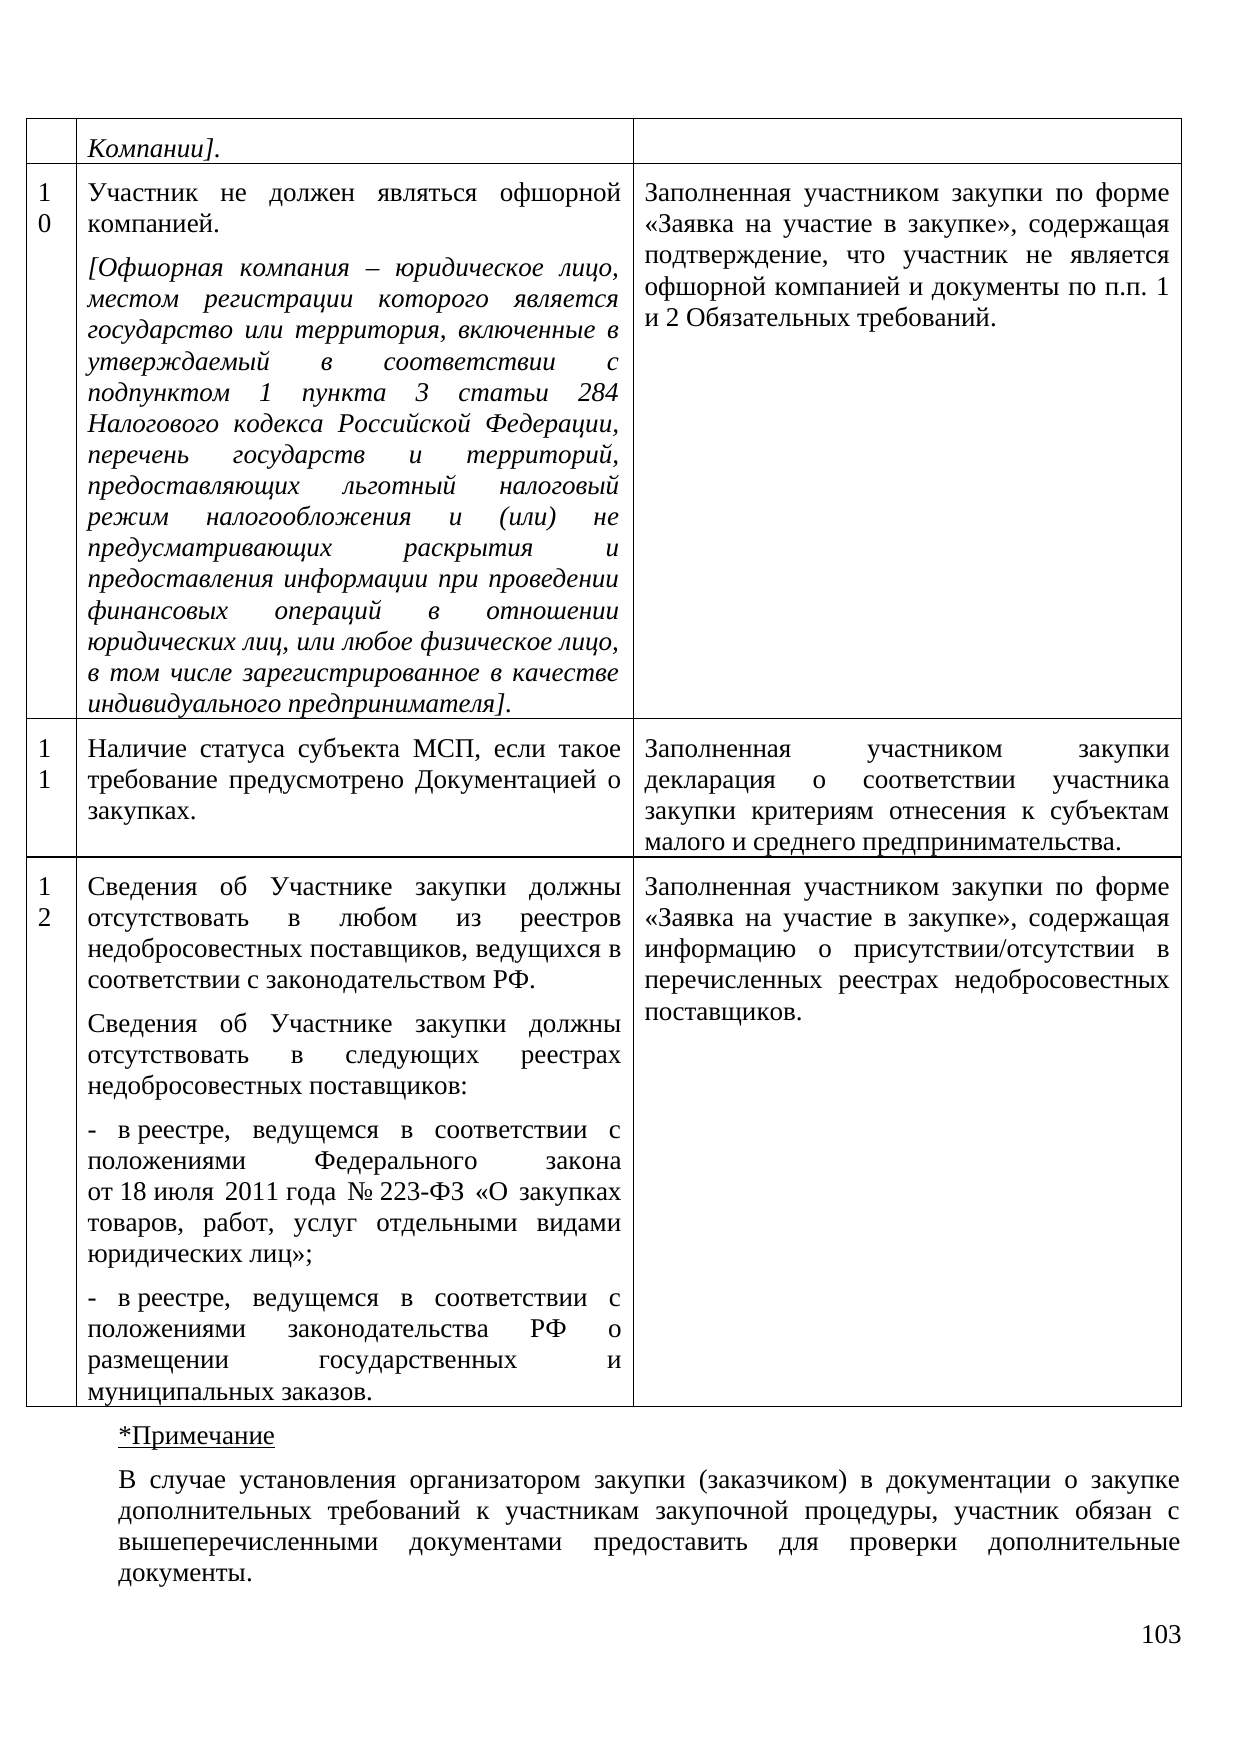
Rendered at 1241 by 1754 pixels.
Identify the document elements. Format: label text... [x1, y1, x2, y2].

table_cell 9 [27, 119, 76, 163]
table_cell 12 [27, 858, 76, 1406]
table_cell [634, 119, 1181, 163]
table_cell Сведения об Участнике закупки должны отсутствовать в любом из реестров недобросовестных поставщиков, ведущихся в соответствии с законодательством РФ. Сведения об Участнике закупки должны отсутствовать в следующих реестрах недобросовестных поставщиков: - в реестре, ведущемся в соответствии с положениями Федерального закона от 18 июля 2011 года № 223-ФЗ «О закупках товаров, работ, услуг отдельными видами юридических лиц»; - в реестре, ведущемся в соответствии с положениями законодательства РФ о размещении государственных и муниципальных заказов. [77, 858, 633, 1406]
table_cell Наличие статуса субъекта МСП, если такое требование предусмотрено Документацией о закупках. [77, 719, 633, 856]
table_cell Заполненная участником закупки по форме «Заявка на участие в закупке», содержащая информацию о присутствии/отсутствии в перечисленных реестрах недобросовестных поставщиков. [634, 858, 1181, 1406]
text *Примечание [118, 1419, 1181, 1451]
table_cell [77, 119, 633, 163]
text В случае установления организатором закупки (заказчиком) в документации о закупке дополнительных требований к участникам закупочной процедуры, участник обязан с вышеперечисленными документами предоставить для проверки дополнительные документы. [118, 1463, 1181, 1588]
table_cell 11 [27, 719, 76, 856]
table_cell 10 [27, 164, 76, 718]
table_cell Заполненная участником закупки декларация о соответствии участника закупки критериям отнесения к субъектам малого и среднего предпринимательства. [634, 719, 1181, 856]
table_cell Заполненная участником закупки по форме «Заявка на участие в закупке», содержащая подтверждение, что участник не является офшорной компанией и документы по п.п. 1 и 2 Обязательных требований. [634, 164, 1181, 718]
table_cell Участник не должен являться офшорной компанией. [Офшорная компания – юридическое лицо, местом регистрации которого является государство или территория, включенные в утверждаемый в соответствии с подпунктом 1 пункта 3 статьи 284 Налогового кодекса Российской Федерации, перечень государств и территорий, предоставляющих льготный налоговый режим налогообложения и (или) не предусматривающих раскрытия и предоставления информации при проведении финансовых операций в отношении юридических лиц, или любое физическое лицо, в том числе зарегистрированное в качестве индивидуального предпринимателя]. [77, 164, 633, 718]
